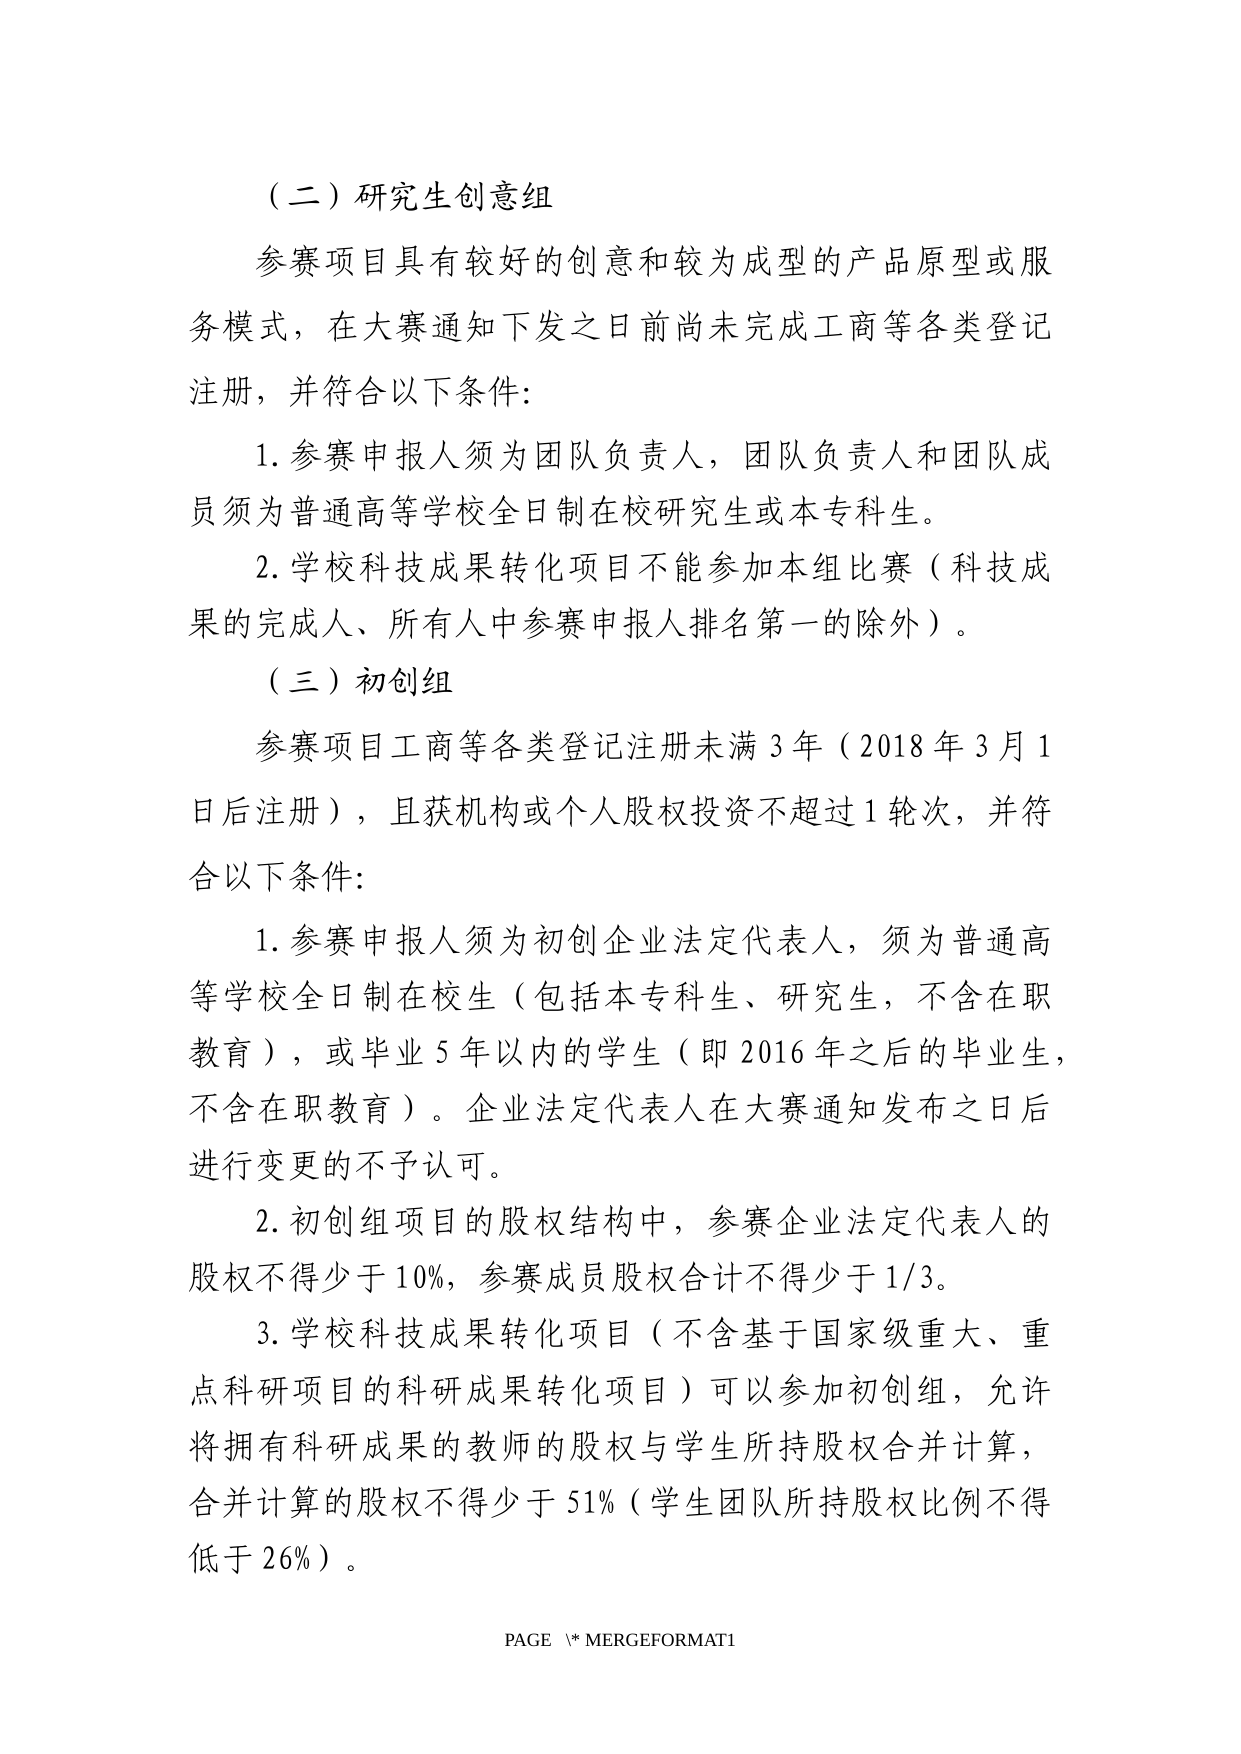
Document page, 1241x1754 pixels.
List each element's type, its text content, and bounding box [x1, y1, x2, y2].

text （三）初创组 [187, 647, 1053, 712]
text 参赛项目工商等各类登记注册未满3年（2018年3月1日后注册），且获机构或个人股权投资不超过1轮次，并符合以下条件： [187, 712, 1053, 907]
text 1.参赛申报人须为团队负责人，团队负责人和团队成员须为普通高等学校全日制在校研究生或本专科生。 [187, 422, 1053, 534]
text （二）研究生创意组 [187, 162, 1053, 227]
text 2.学校科技成果转化项目不能参加本组比赛（科技成果的完成人、所有人中参赛申报人排名第一的除外）。 [187, 534, 1053, 647]
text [187, 227, 1053, 422]
text 3.学校科技成果转化项目（不含基于国家级重大、重点科研项目的科研成果转化项目）可以参加初创组，允许将拥有科研成果的教师的股权与学生所持股权合并计算，合并计算的股权不得少于51%（学生团队所持股权比例不得低于26%）。 [187, 1301, 1053, 1582]
text 1.参赛申报人须为初创企业法定代表人，须为普通高等学校全日制在校生（包括本专科生、研究生，不含在职教育），或毕业5年以内的学生（即2016年之后的毕业生，不含在职教育）。企业法定代表人在大赛通知发布之日后进行变更的不予认可。 [187, 907, 1053, 1188]
text 2.初创组项目的股权结构中，参赛企业法定代表人的股权不得少于10%，参赛成员股权合计不得少于1/3。 [187, 1188, 1053, 1301]
